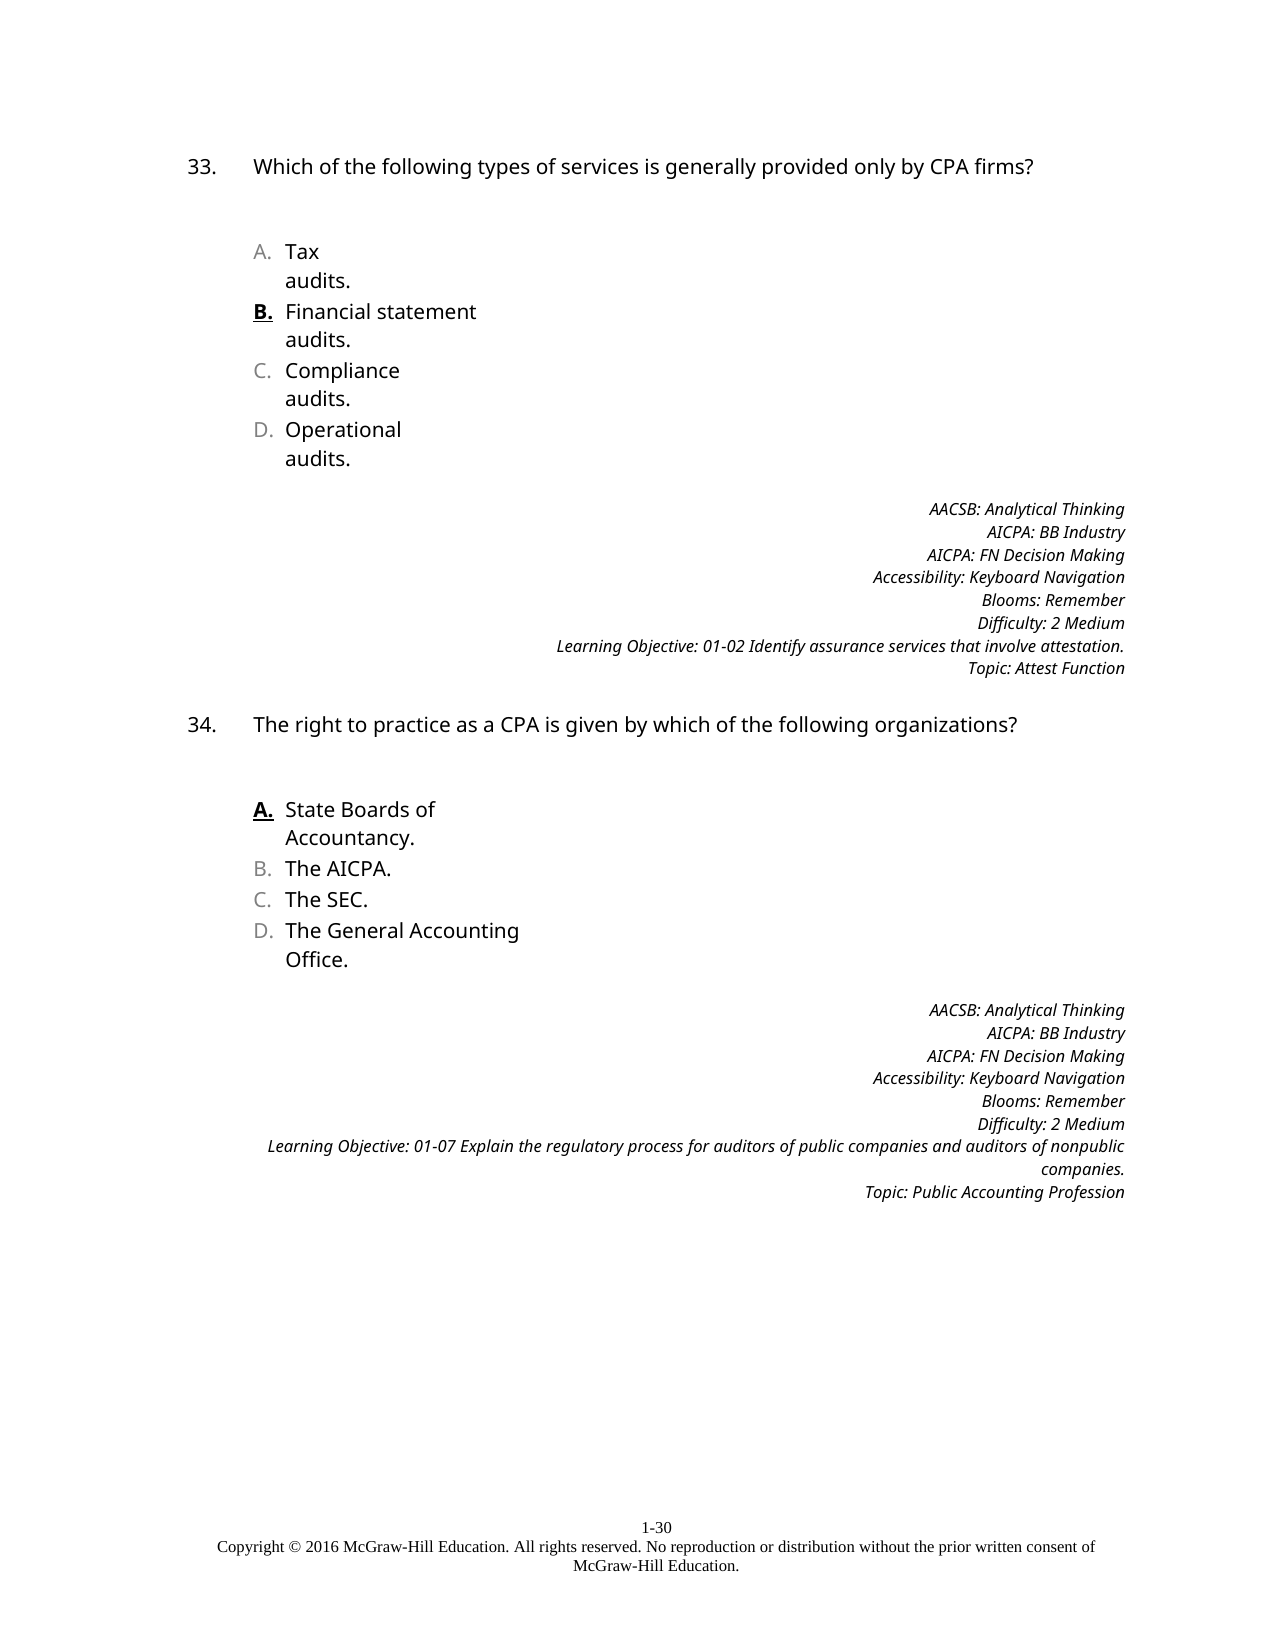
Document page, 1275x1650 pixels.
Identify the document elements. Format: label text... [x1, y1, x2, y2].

table_header 33. [188, 153, 253, 472]
table_header AACSB: Analytical Thinking AICPA: BB Industry AICPA: FN Decision Making Accessibility: Keyboard Navigation Blooms: Remember Difficulty: 2 Medium Learning Objective: 01-02 Identify assurance services that involve attestation. Topic: Attest Function [188, 498, 1125, 708]
table_header Which of the following types of services is generally provided only by CPA firms? [253, 153, 1125, 472]
table_header AACSB: Analytical Thinking AICPA: BB Industry AICPA: FN Decision Making Accessibility: Keyboard Navigation Blooms: Remember Difficulty: 2 Medium Learning Objective: 01-07 Explain the regulatory process for auditors of public companies and auditors of nonpublic companies. Topic: Public Accounting Profession [188, 999, 1125, 1231]
table_header 34. [188, 710, 253, 973]
table_header The right to practice as a CPA is given by which of the following organizations? [253, 710, 1125, 973]
